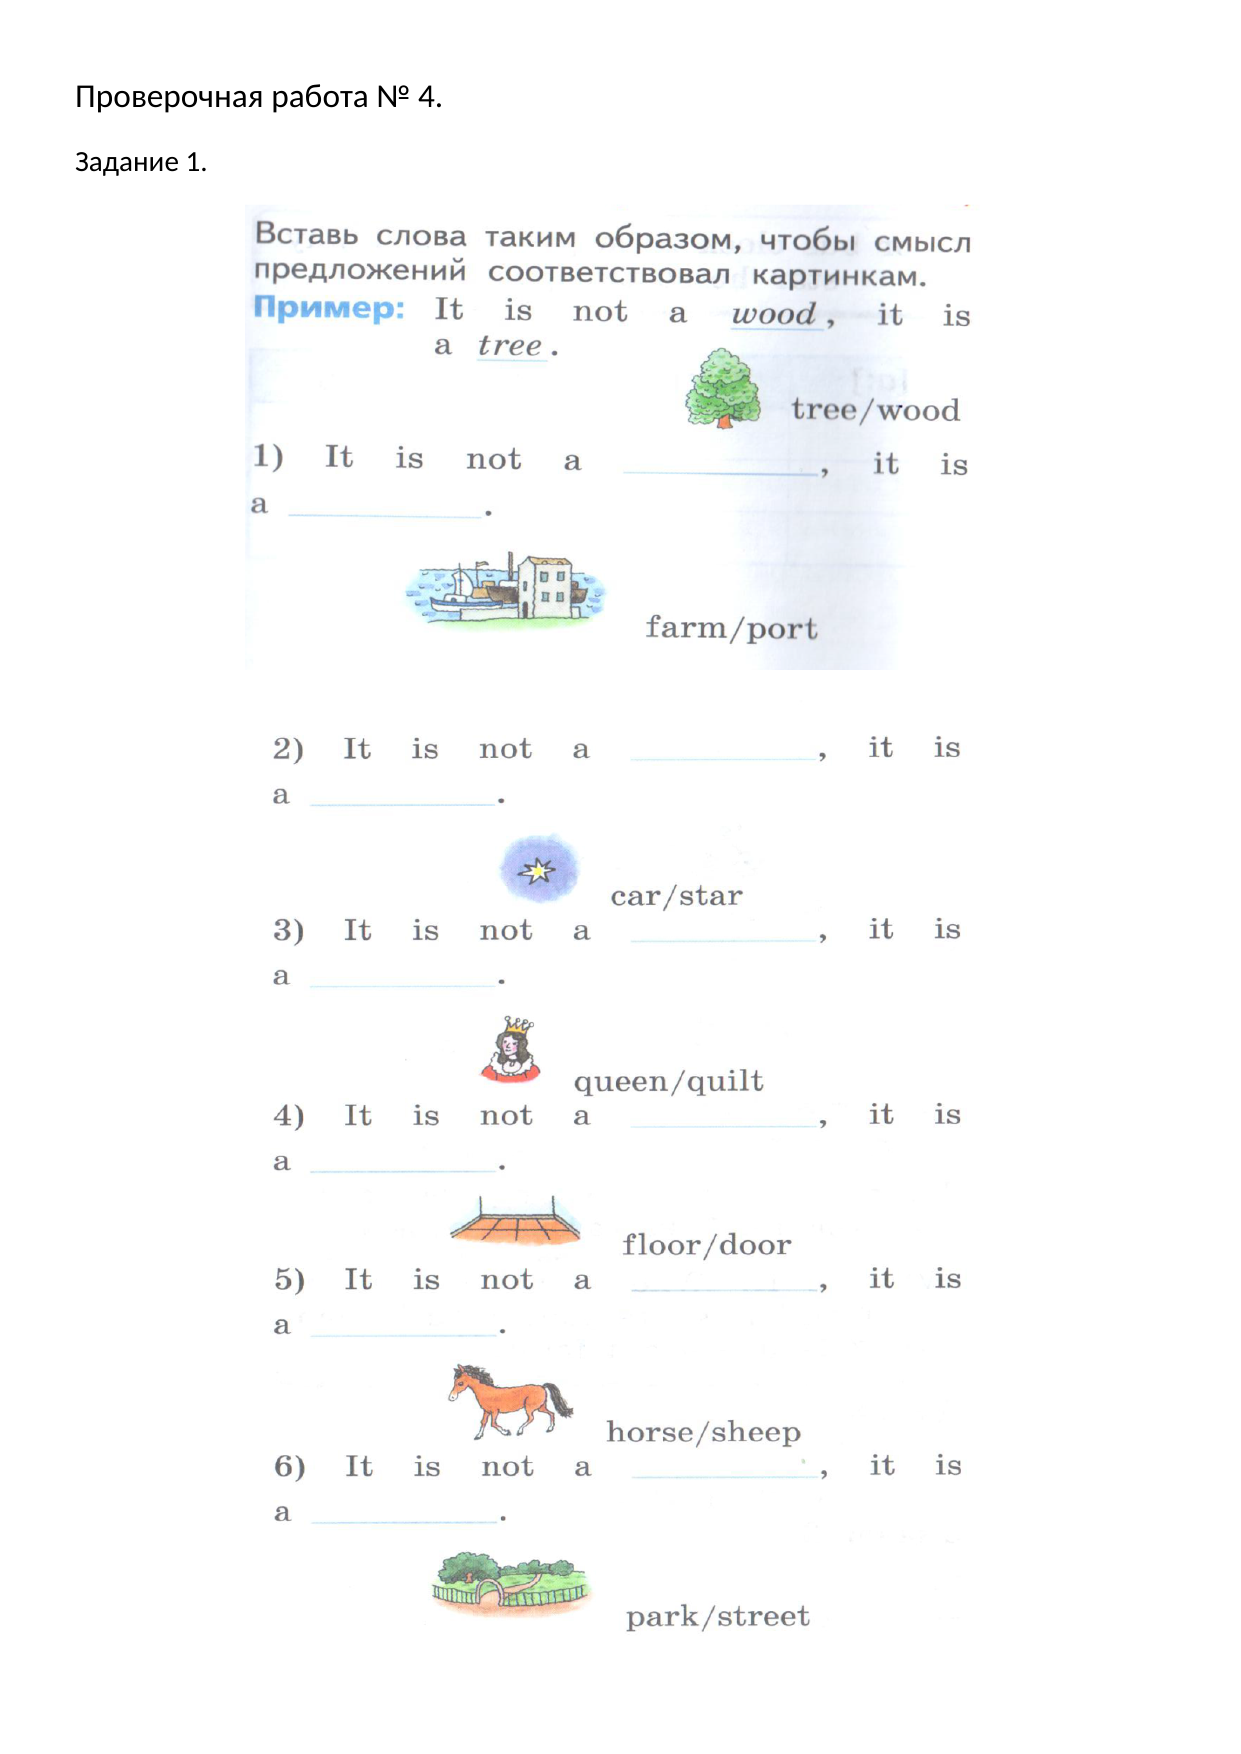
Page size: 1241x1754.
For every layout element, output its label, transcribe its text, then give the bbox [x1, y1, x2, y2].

text Задание 1. [75, 143, 1165, 178]
text Проверочная работа № 4. [75, 75, 1165, 116]
